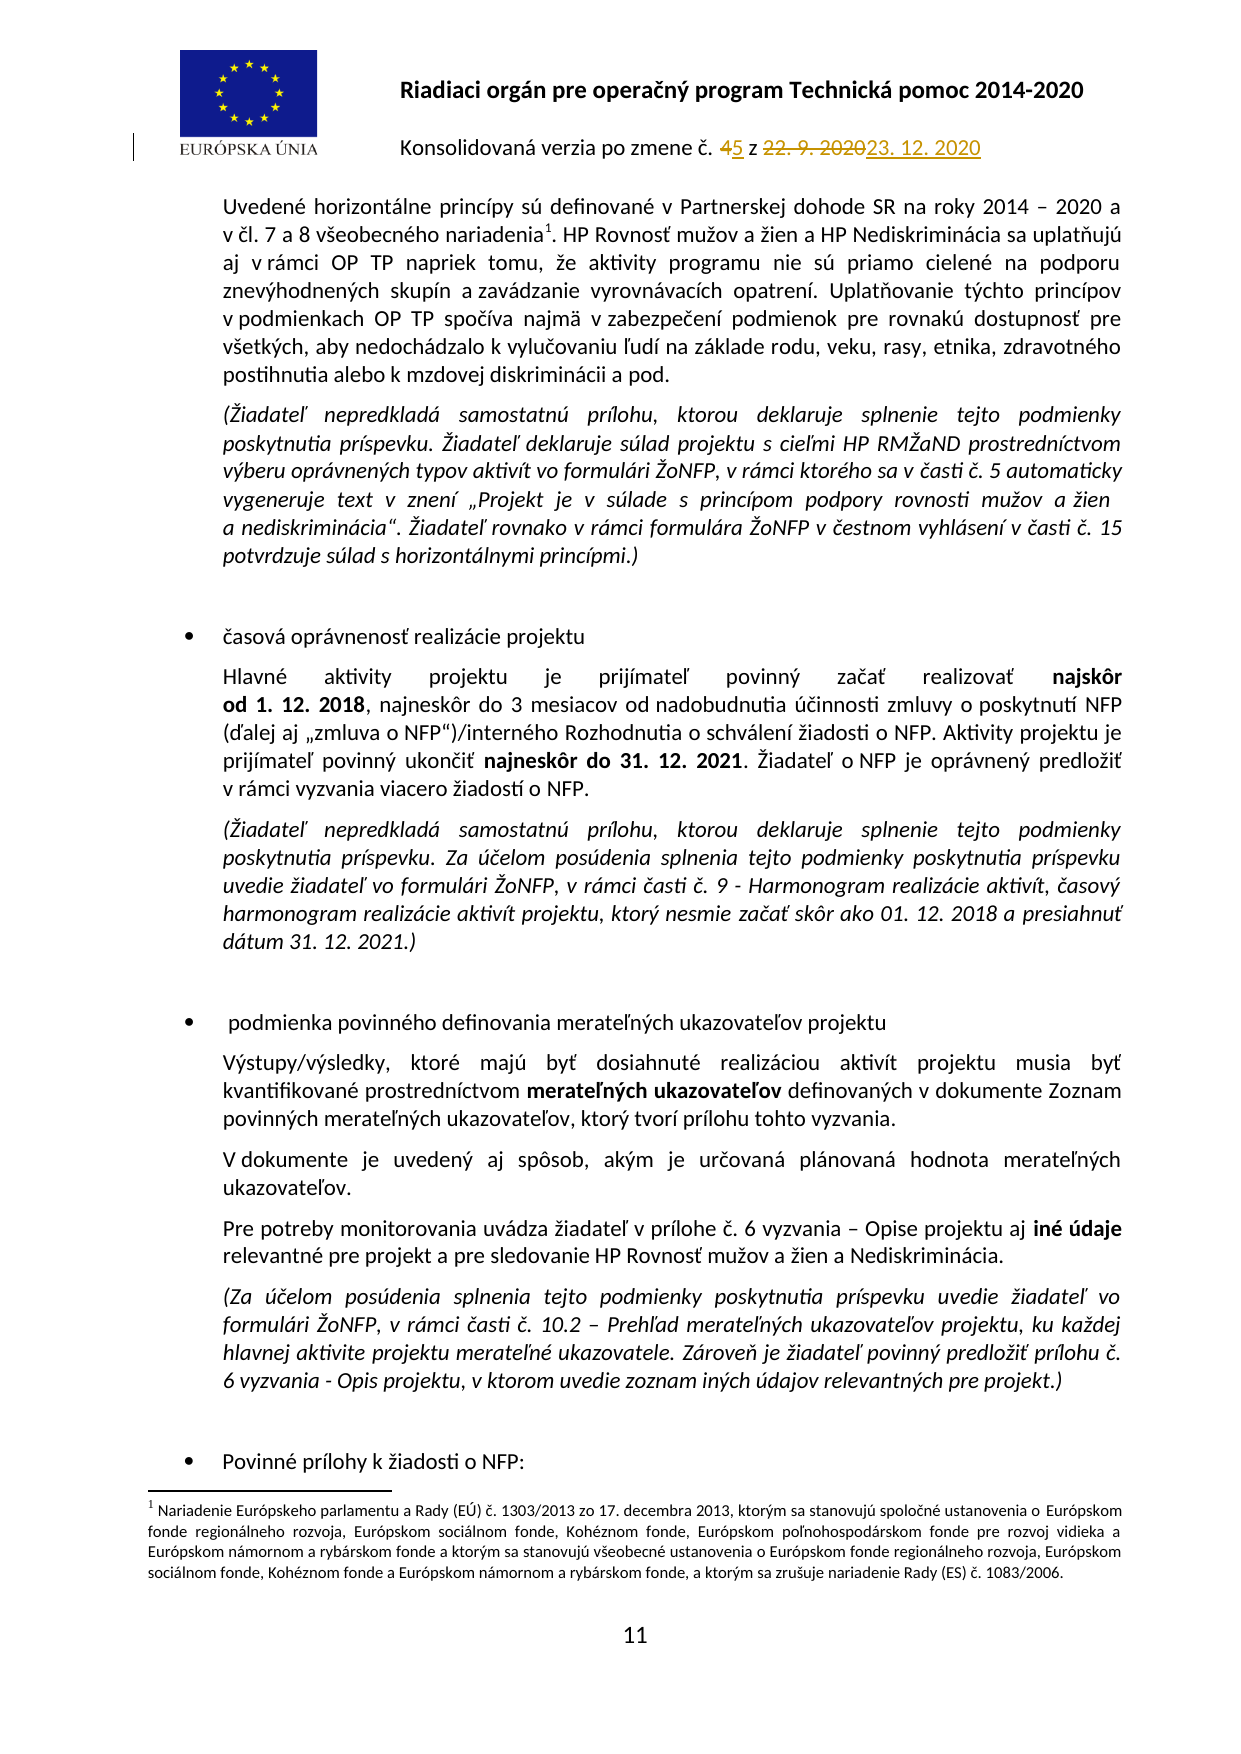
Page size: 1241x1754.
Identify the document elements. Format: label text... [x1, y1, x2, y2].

list V dokumente je uvedený aj spôsob, akým je určovaná plánovaná hodnota merateľných ukazovateľov. [223, 1145, 1122, 1201]
list Výstupy/výsledky, ktoré majú byť dosiahnuté realizáciou aktivít projektu musia byť kvantifikované prostredníctvom merateľných ukazovateľov definovaných v dokumente Zoznam povinných merateľných ukazovateľov, ktorý tvorí prílohu tohto vyzvania. [223, 1048, 1122, 1133]
list (Žiadateľ nepredkladá samostatnú prílohu, ktorou deklaruje splnenie tejto podmienky poskytnutia príspevku. Za účelom posúdenia splnenia tejto podmienky poskytnutia príspevku uvedie žiadateľ vo formulári ŽoNFP, v rámci časti č. 9 - Harmonogram realizácie aktivít, časový harmonogram realizácie aktivít projektu, ktorý nesmie začať skôr ako 01. 12. 2018 a presiahnuť dátum 31. 12. 2021.) [223, 815, 1122, 955]
list podmienka povinného definovania merateľných ukazovateľov projektu [185, 1008, 1122, 1036]
picture [179, 50, 318, 155]
list (Za účelom posúdenia splnenia tejto podmienky poskytnutia príspevku uvedie žiadateľ vo formulári ŽoNFP, v rámci časti č. 10.2 – Prehľad merateľných ukazovateľov projektu, ku každej hlavnej aktivite projektu merateľné ukazovatele. Zároveň je žiadateľ povinný predložiť prílohu č. 6 vyzvania - Opis projektu, v ktorom uvedie zoznam iných údajov relevantných pre projekt.) [223, 1282, 1122, 1394]
list Hlavné aktivity projektu je prijímateľ povinný začať realizovať najskôr od 1. 12. 2018, najneskôr do 3 mesiacov od nadobudnutia účinnosti zmluvy o poskytnutí NFP (ďalej aj „zmluva o NFP“)/interného Rozhodnutia o schválení žiadosti o NFP. Aktivity projektu je prijímateľ povinný ukončiť najneskôr do 31. 12. 2021. Žiadateľ o NFP je oprávnený predložiť v rámci vyzvania viacero žiadostí o NFP. [223, 662, 1122, 802]
list časová oprávnenosť realizácie projektu [185, 622, 1122, 650]
list (Žiadateľ nepredkladá samostatnú prílohu, ktorou deklaruje splnenie tejto podmienky poskytnutia príspevku. Žiadateľ deklaruje súlad projektu s cieľmi HP RMŽaND prostredníctvom výberu oprávnených typov aktivít vo formulári ŽoNFP, v rámci ktorého sa v časti č. 5 automaticky vygeneruje text v znení „Projekt je v súlade s princípom podpory rovnosti mužov a žien a nediskriminácia“. Žiadateľ rovnako v rámci formulára ŽoNFP v čestnom vyhlásení v časti č. 15 potvrdzuje súlad s horizontálnymi princípmi.) [223, 401, 1122, 569]
list Povinné prílohy k žiadosti o NFP: [185, 1447, 1122, 1475]
list Pre potreby monitorovania uvádza žiadateľ v prílohe č. 6 vyzvania – Opise projektu aj iné údaje relevantné pre projekt a pre sledovanie HP Rovnosť mužov a žien a Nediskriminácia. [223, 1214, 1122, 1270]
list Uvedené horizontálne princípy sú definované v Partnerskej dohode SR na roky 2014 – 2020 a v čl. 7 a 8 všeobecného nariadenia. HP Rovnosť mužov a žien a HP Nediskriminácia sa uplatňujú aj v rámci OP TP napriek tomu, že aktivity programu nie sú priamo cielené na podporu znevýhodnených skupín a zavádzanie vyrovnávacích opatrení. Uplatňovanie týchto princípov v podmienkach OP TP spočíva najmä v zabezpečení podmienok pre rovnakú dostupnosť pre všetkých, aby nedochádzalo k vylučovaniu ľudí na základe rodu, veku, rasy, etnika, zdravotného postihnutia alebo k mzdovej diskriminácii a pod. [223, 192, 1122, 388]
